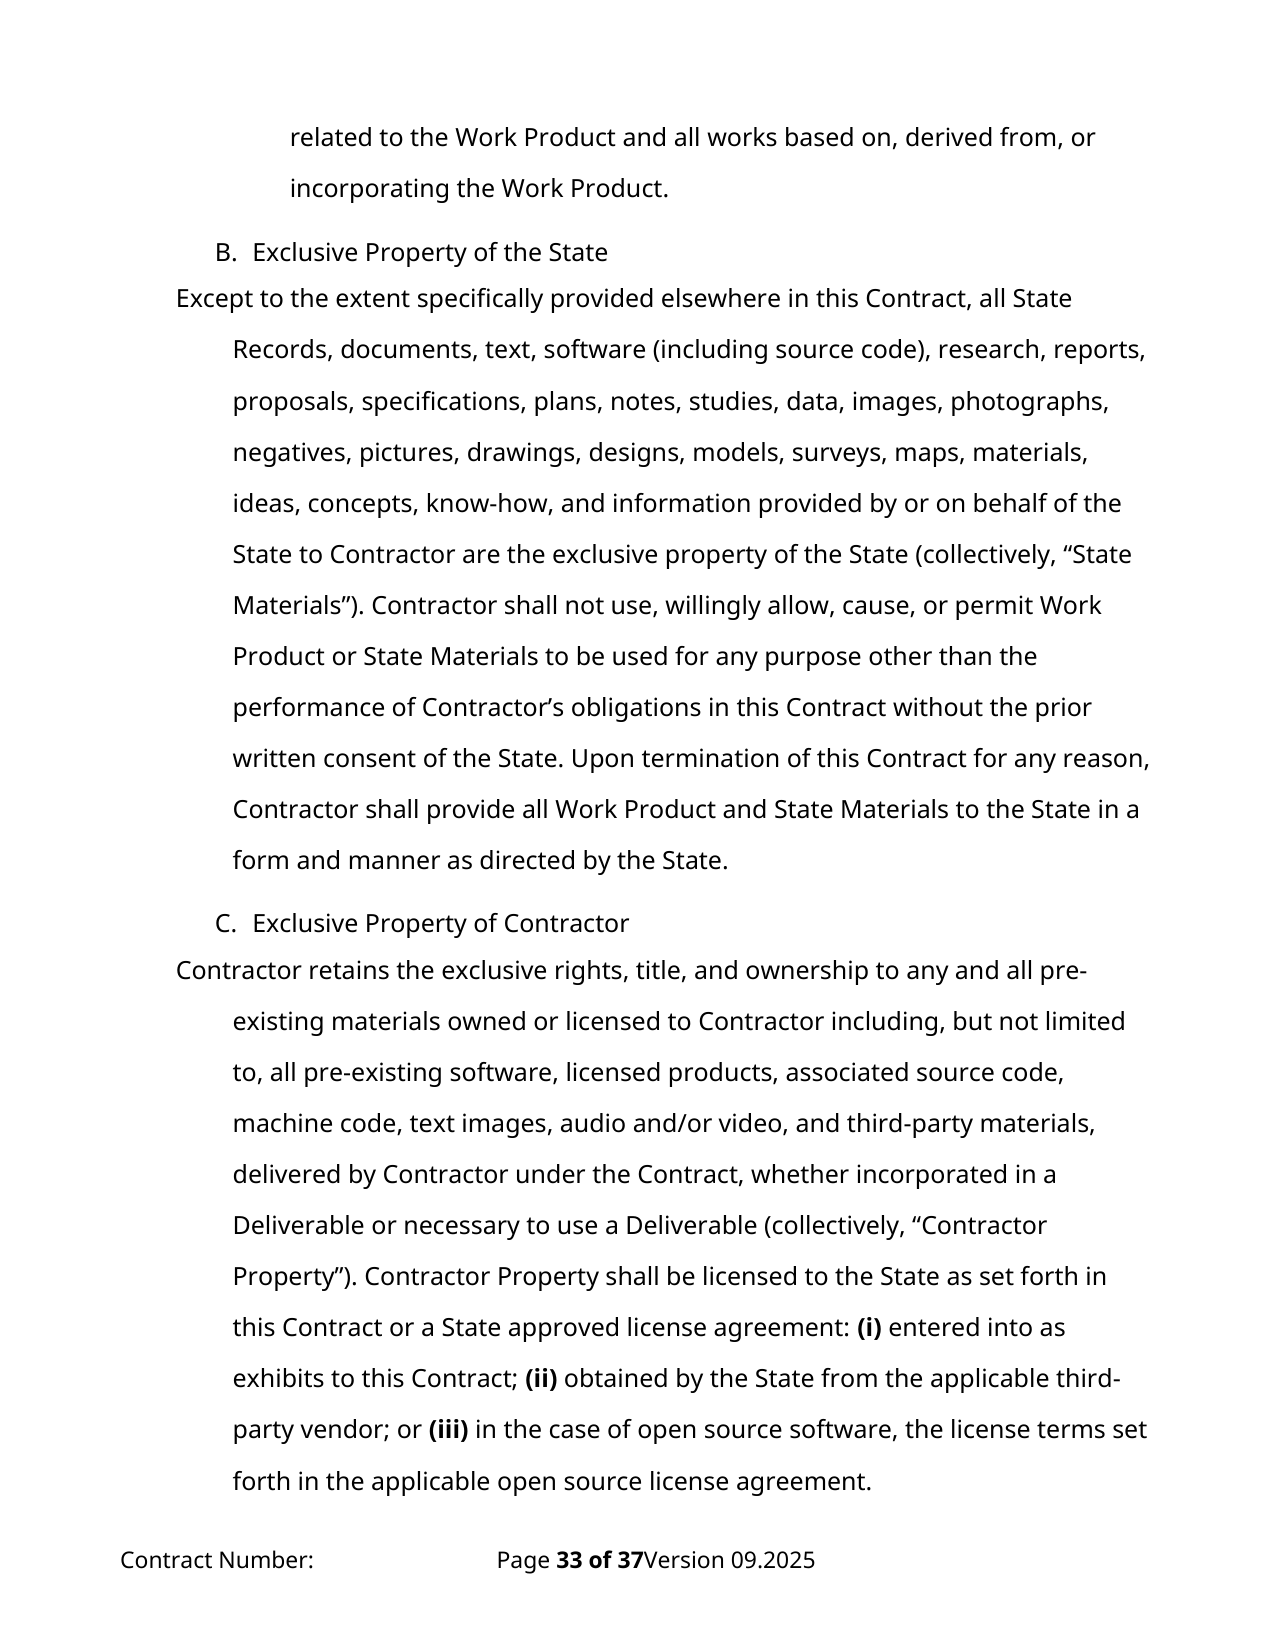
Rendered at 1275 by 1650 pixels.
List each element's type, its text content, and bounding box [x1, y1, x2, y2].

text Contractor retains the exclusive rights, title, and ownership to any and all pre-existing materials owned or licensed to Contractor including, but not limited to, all pre-existing software, licensed products, associated source code, machine code, text images, audio and/or video, and third-party materials, delivered by Contractor under the Contract, whether incorporated in a Deliverable or necessary to use a Deliverable (collectively, “Contractor Property”). Contractor Property shall be licensed to the State as set forth in this Contract or a State approved license agreement: (i) entered into as exhibits to this Contract; (ii) obtained by the State from the applicable third-party vendor; or (iii) in the case of open source software, the license terms set forth in the applicable open source license agreement. [176, 953, 1155, 1497]
subtitle Exclusive Property of Contractor [214, 906, 1155, 940]
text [232, 120, 1155, 205]
subtitle Exclusive Property of the State [214, 234, 1155, 269]
text Except to the extent specifically provided elsewhere in this Contract, all State Records, documents, text, software (including source code), research, reports, proposals, specifications, plans, notes, studies, data, images, photographs, negatives, pictures, drawings, designs, models, surveys, maps, materials, ideas, concepts, know-how, and information provided by or on behalf of the State to Contractor are the exclusive property of the State (collectively, “State Materials”). Contractor shall not use, willingly allow, cause, or permit Work Product or State Materials to be used for any purpose other than the performance of Contractor’s obligations in this Contract without the prior written consent of the State. Upon termination of this Contract for any reason, Contractor shall provide all Work Product and State Materials to the State in a form and manner as directed by the State. [176, 281, 1155, 877]
